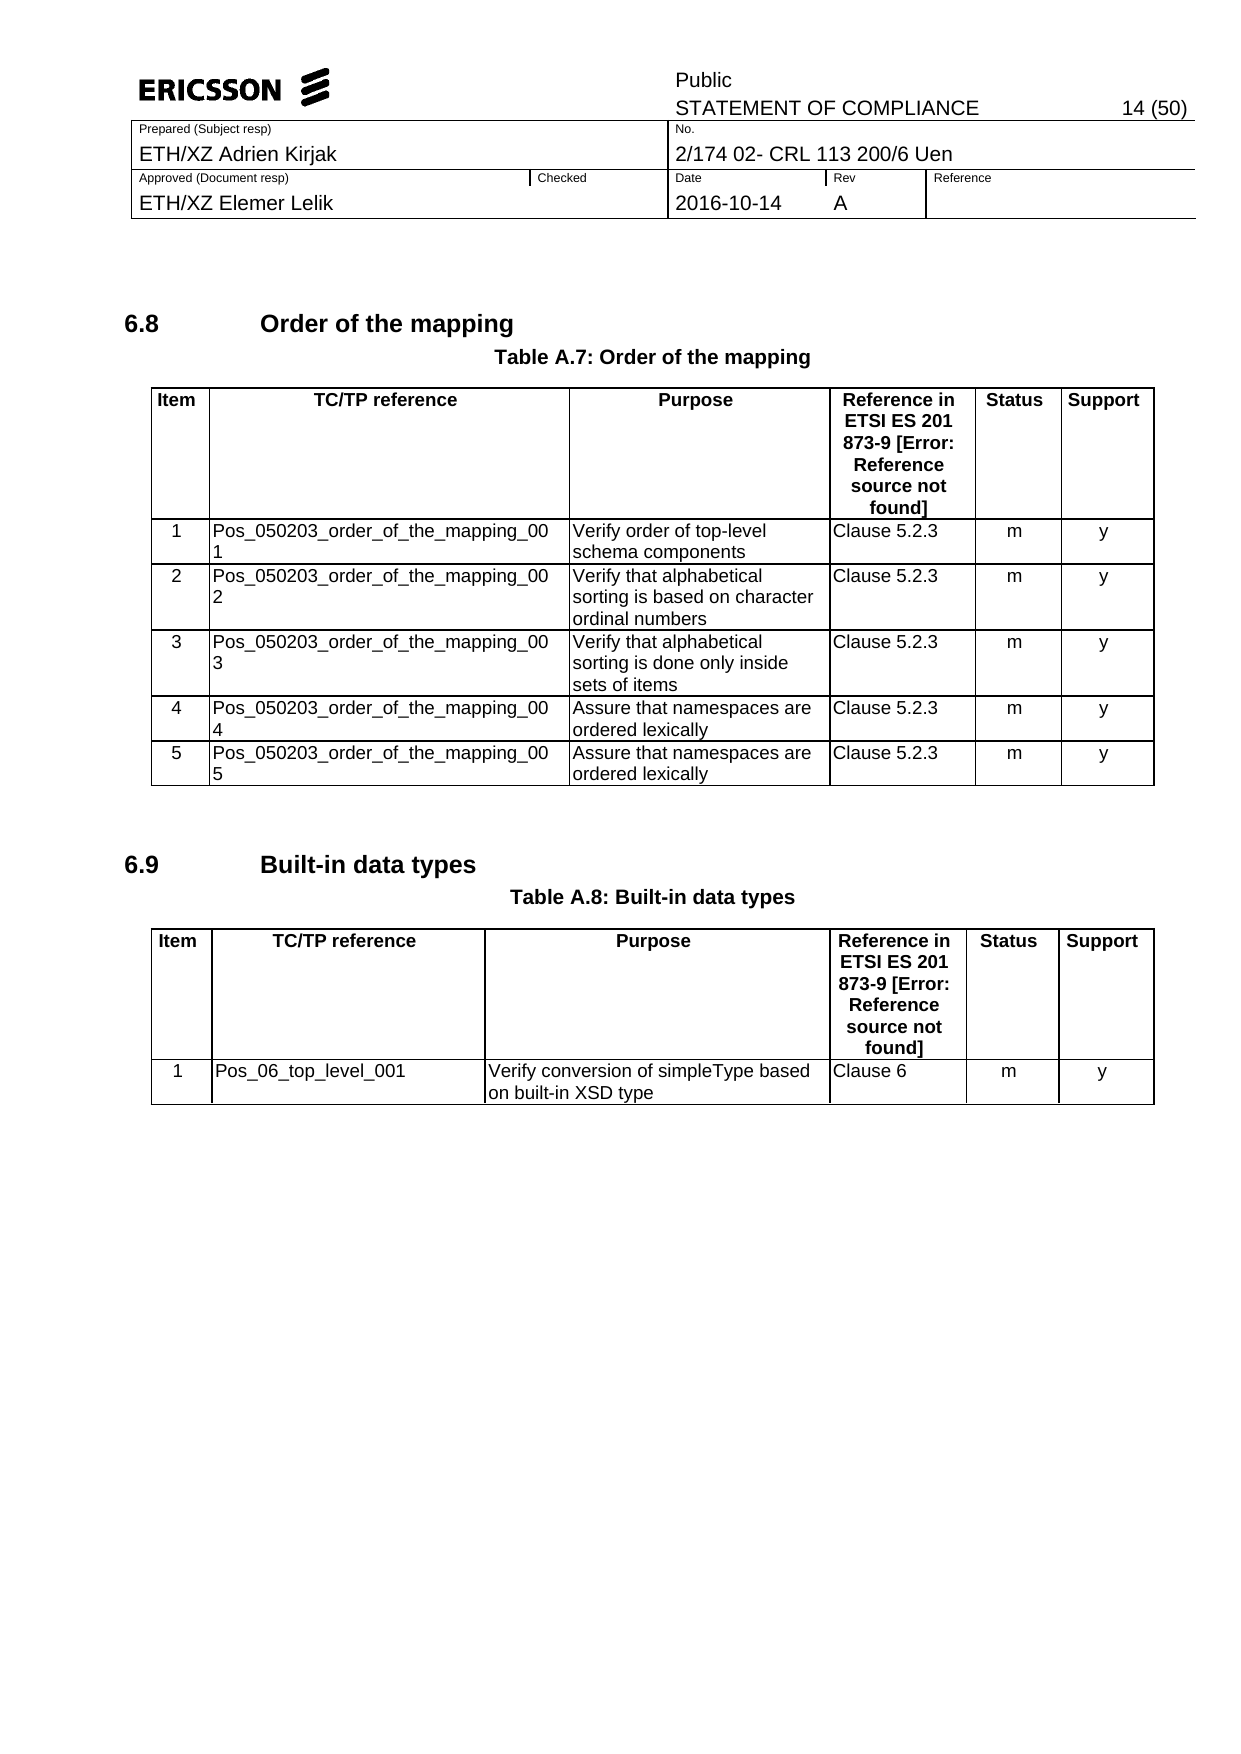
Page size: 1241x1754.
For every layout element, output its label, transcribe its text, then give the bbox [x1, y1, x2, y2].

table_header Purpose [570, 389, 829, 518]
table_cell Verify order of top-level schema components [570, 520, 829, 563]
table_cell Clause 5.2.3 [831, 697, 975, 740]
text Table A.7: Order of the mapping [124, 344, 1181, 368]
table_cell 3 [152, 631, 209, 695]
table_cell m [976, 631, 1061, 695]
table_cell 1 [152, 520, 209, 563]
picture [138, 67, 330, 107]
table_header TC/TP reference [210, 389, 569, 518]
table_cell y [1062, 631, 1153, 695]
table_cell Pos_050203_order_of_the_mapping_002 [210, 565, 569, 629]
table_cell Clause 5.2.3 [831, 520, 975, 563]
table_cell Clause 6 [831, 1060, 966, 1103]
table_cell m [976, 565, 1061, 629]
table_cell m [967, 1060, 1058, 1103]
table_cell y [1062, 565, 1153, 629]
table_cell Pos_050203_order_of_the_mapping_005 [210, 742, 569, 785]
table_cell 5 [152, 742, 209, 785]
table_cell y [1060, 1060, 1153, 1103]
table_cell Pos_050203_order_of_the_mapping_004 [210, 697, 569, 740]
table_cell 1 [152, 1060, 211, 1103]
table_cell Assure that namespaces are ordered lexically [570, 742, 829, 785]
table_cell m [976, 520, 1061, 563]
table_cell 2 [152, 565, 209, 629]
table_cell Pos_050203_order_of_the_mapping_003 [210, 631, 569, 695]
table_cell Verify that alphabetical sorting is based on character ordinal numbers [570, 565, 829, 629]
table_header TC/TP reference [213, 930, 484, 1059]
table_cell m [976, 697, 1061, 740]
table_header Status [967, 930, 1058, 1059]
table_cell Pos_06_top_level_001 [213, 1060, 484, 1103]
table_header Item [152, 930, 211, 1059]
table_header Item [152, 389, 209, 518]
table_cell Clause 5.2.3 [831, 631, 975, 695]
table_cell y [1062, 742, 1153, 785]
table_header Status [976, 389, 1061, 518]
subtitle Order of the mapping [124, 309, 1181, 338]
table_header Purpose [486, 930, 829, 1059]
table_cell Assure that namespaces are ordered lexically [570, 697, 829, 740]
text Table A.8: Built-in data types [124, 885, 1181, 909]
table_cell Verify conversion of simpleType based on built-in XSD type [486, 1060, 829, 1103]
table_cell y [1062, 697, 1153, 740]
table_cell Clause 5.2.3 [831, 565, 975, 629]
table_header Support [1060, 930, 1153, 1059]
table_cell Pos_050203_order_of_the_mapping_001 [210, 520, 569, 563]
table_cell y [1062, 520, 1153, 563]
table_cell m [976, 742, 1061, 785]
table_cell 4 [152, 697, 209, 740]
table_cell Verify that alphabetical sorting is done only inside sets of items [570, 631, 829, 695]
subtitle Built-in data types [124, 850, 1181, 879]
table_cell Clause 5.2.3 [831, 742, 975, 785]
table_header Support [1062, 389, 1153, 518]
